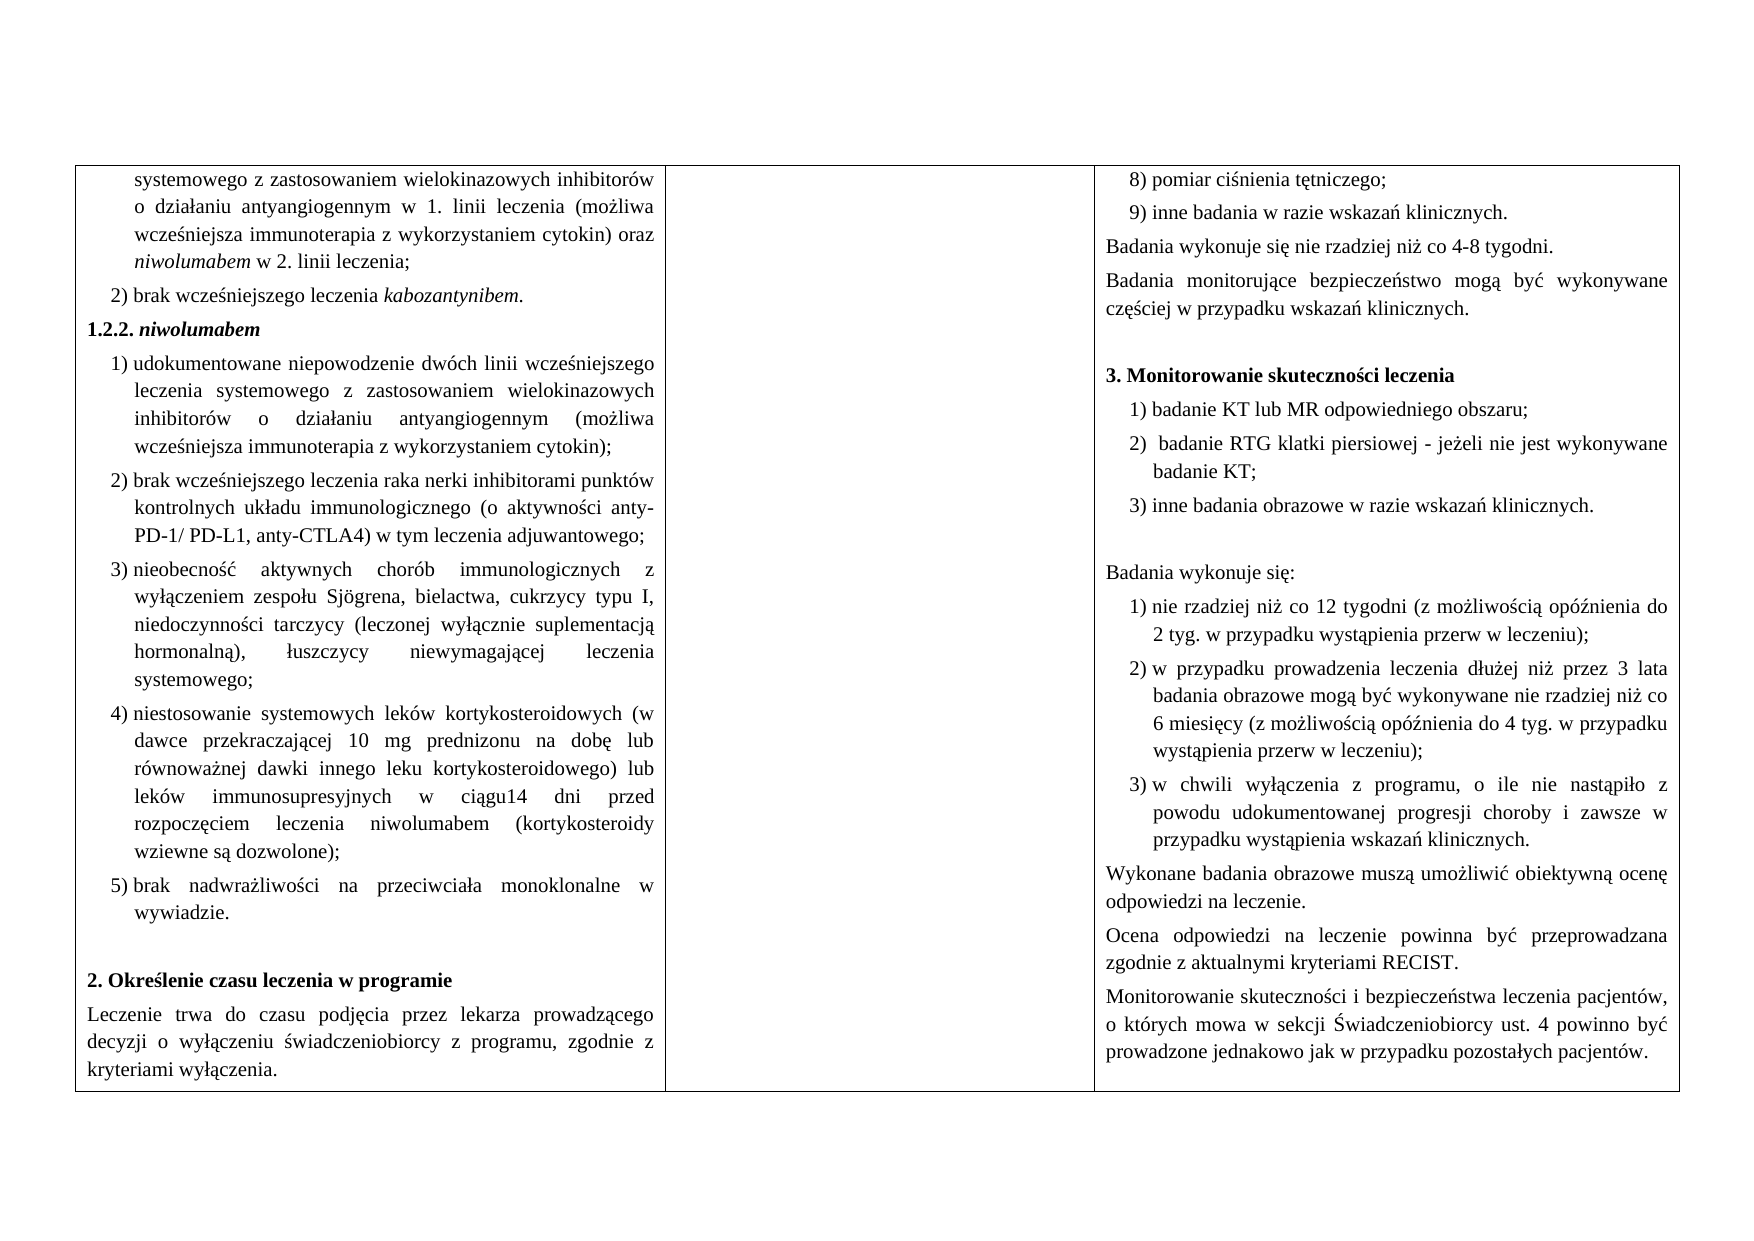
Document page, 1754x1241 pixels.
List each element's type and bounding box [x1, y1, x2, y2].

table_cell [76, 166, 665, 1091]
table_cell [666, 166, 1094, 1091]
table_cell [1095, 166, 1679, 1091]
